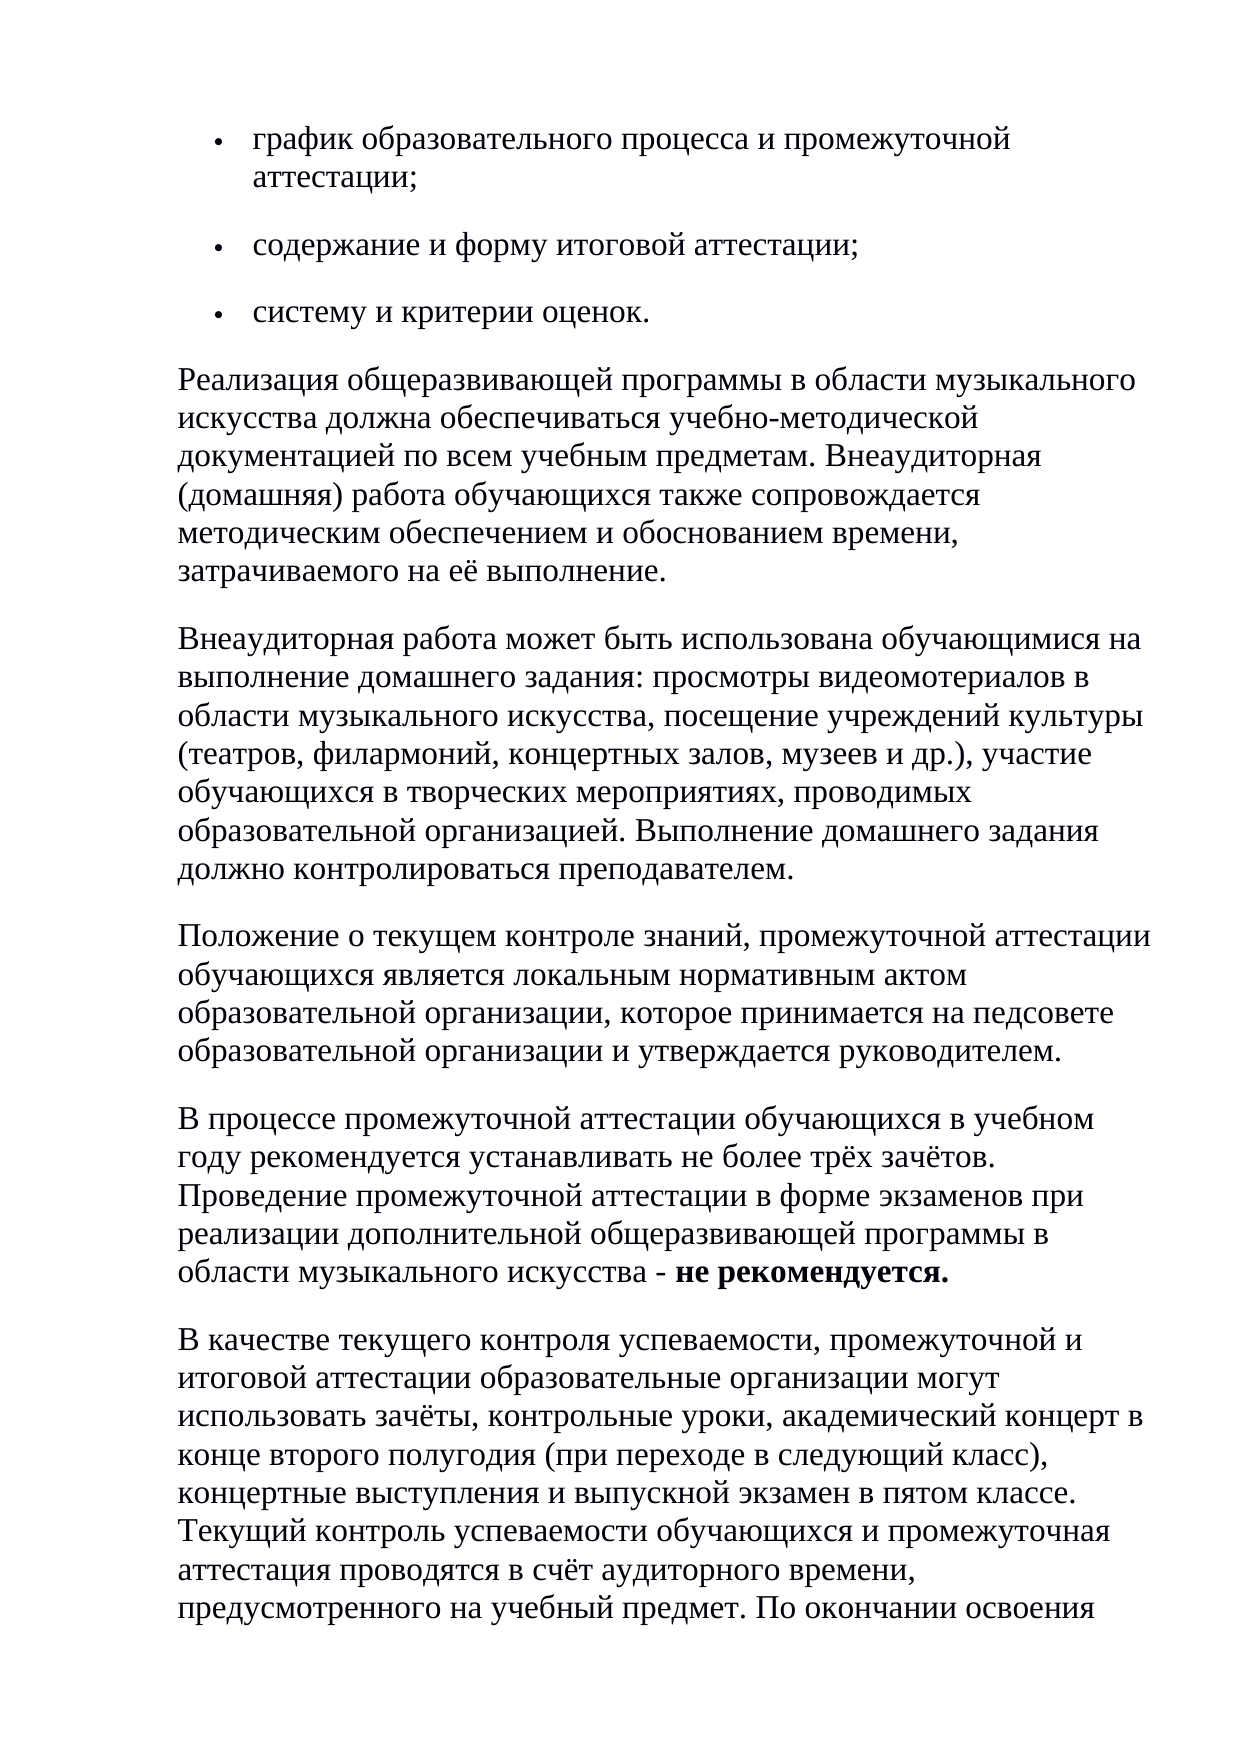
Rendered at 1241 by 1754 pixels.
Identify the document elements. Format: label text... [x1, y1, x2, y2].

text В процессе промежуточной аттестации обучающихся в учебном году рекомендуется устанавливать не более трёх зачётов. Проведение промежуточной аттестации в форме экзаменов при реализации дополнительной общеразвивающей программы в области музыкального искусства - не рекомендуется. [177, 1098, 1152, 1290]
list систему и критерии оценок. [215, 291, 1152, 330]
list график образовательного процесса и промежуточной аттестации; [215, 118, 1152, 195]
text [177, 1319, 1152, 1626]
text Внеаудиторная работа может быть использована обучающимися на выполнение домашнего задания: просмотры видеомотериалов в области музыкального искусства, посещение учреждений культуры (театров, филармоний, концертных залов, музеев и др.), участие обучающихся в творческих мероприятиях, проводимых образовательной организацией. Выполнение домашнего задания должно контролироваться преподавателем. [177, 618, 1152, 886]
text Реализация общеразвивающей программы в области музыкального искусства должна обеспечиваться учебно-методической документацией по всем учебным предметам. Внеаудиторная (домашняя) работа обучающихся также сопровождается методическим обеспечением и обоснованием времени, затрачиваемого на её выполнение. [177, 359, 1152, 589]
text Положение о текущем контроле знаний, промежуточной аттестации обучающихся является локальным нормативным актом образовательной организации, которое принимается на педсовете образовательной организации и утверждается руководителем. [177, 916, 1152, 1069]
list содержание и форму итоговой аттестации; [215, 224, 1152, 262]
